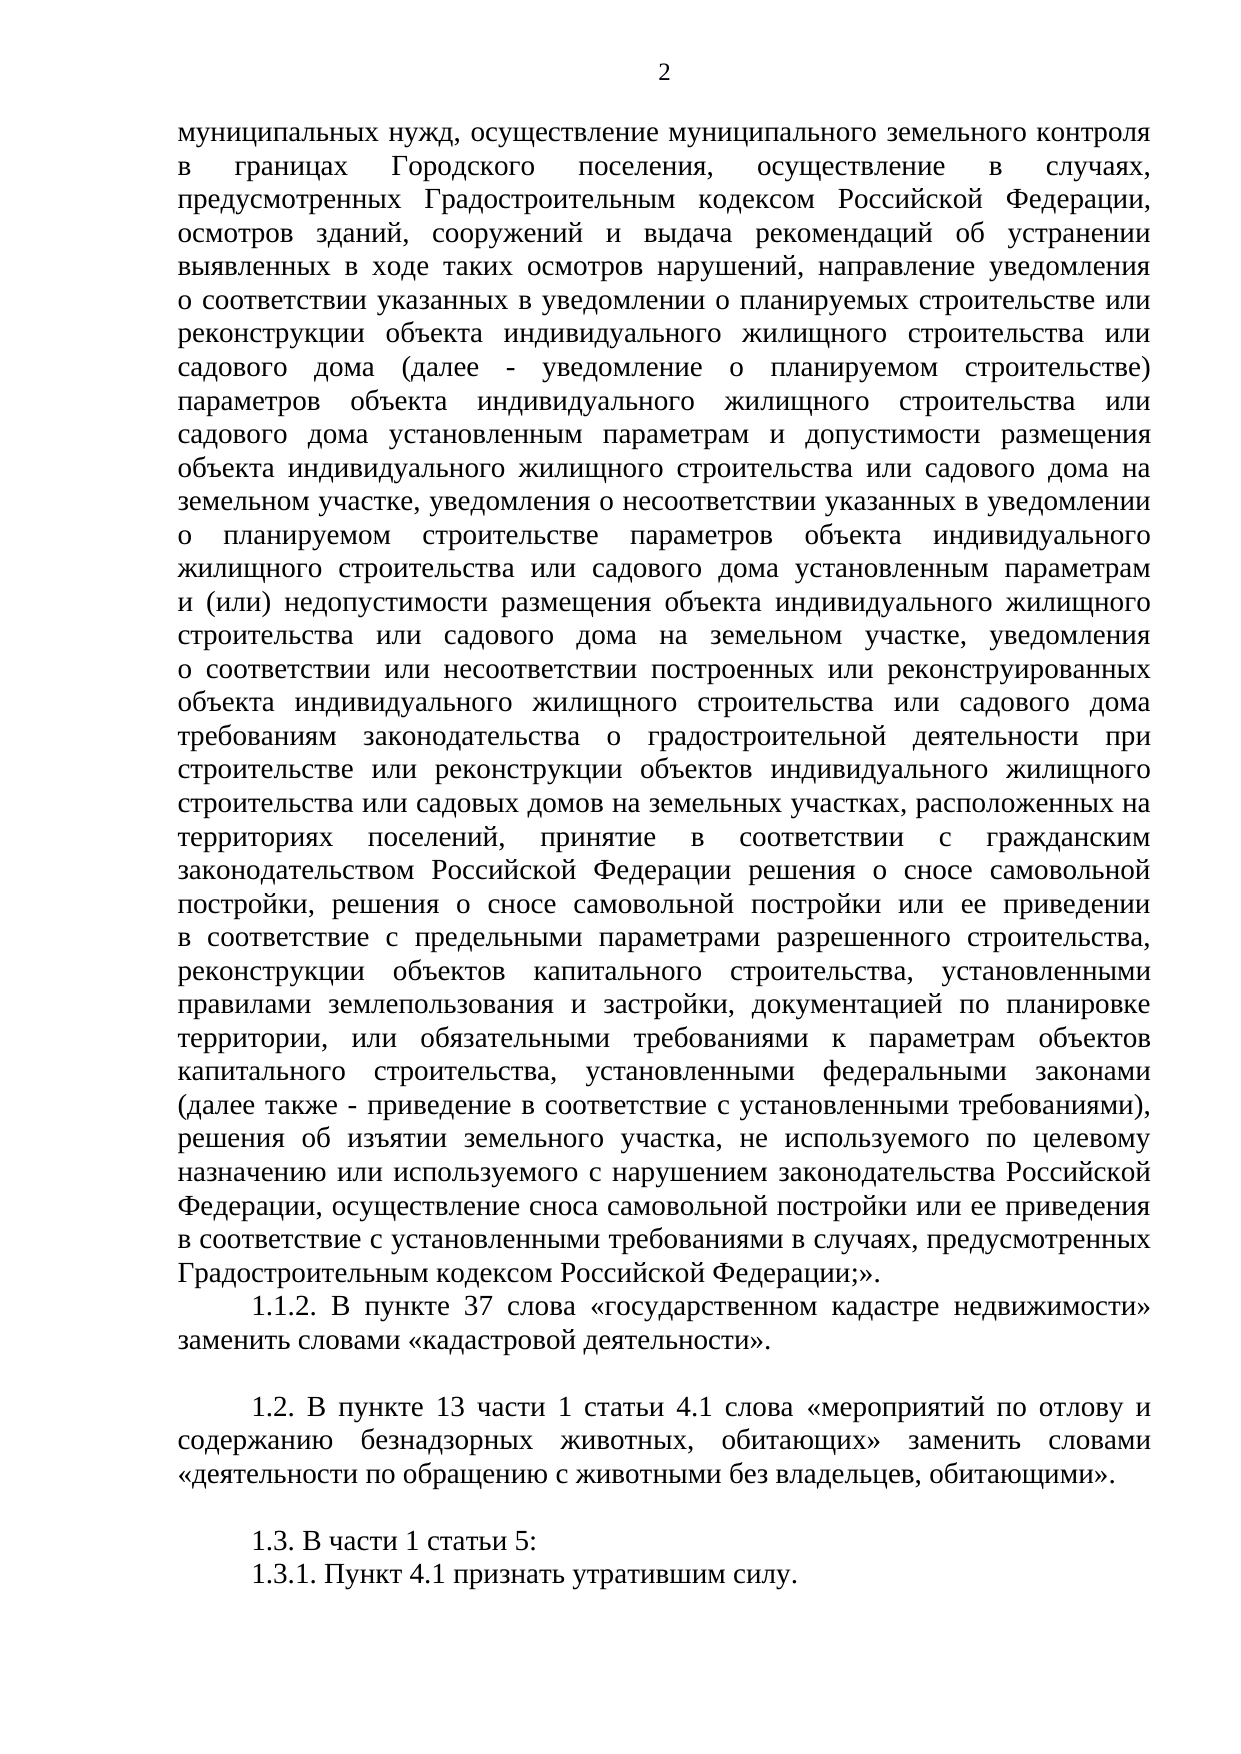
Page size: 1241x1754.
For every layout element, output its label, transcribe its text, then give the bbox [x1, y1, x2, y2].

text 1.3.1. Пункт 4.1 признать утратившим силу. [177, 1557, 1152, 1590]
text 1.1.2. В пункте 37 слова «государственном кадастре недвижимости» заменить словами «кадастровой деятельности». [177, 1288, 1152, 1355]
text 1.2. В пункте 13 части 1 статьи 4.1 слова «мероприятий по отлову и содержанию безнадзорных животных, обитающих» заменить словами «деятельности по обращению с животными без владельцев, обитающими». [177, 1389, 1152, 1489]
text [177, 114, 1152, 1288]
text 1.3. В части 1 статьи 5: [177, 1523, 1152, 1557]
